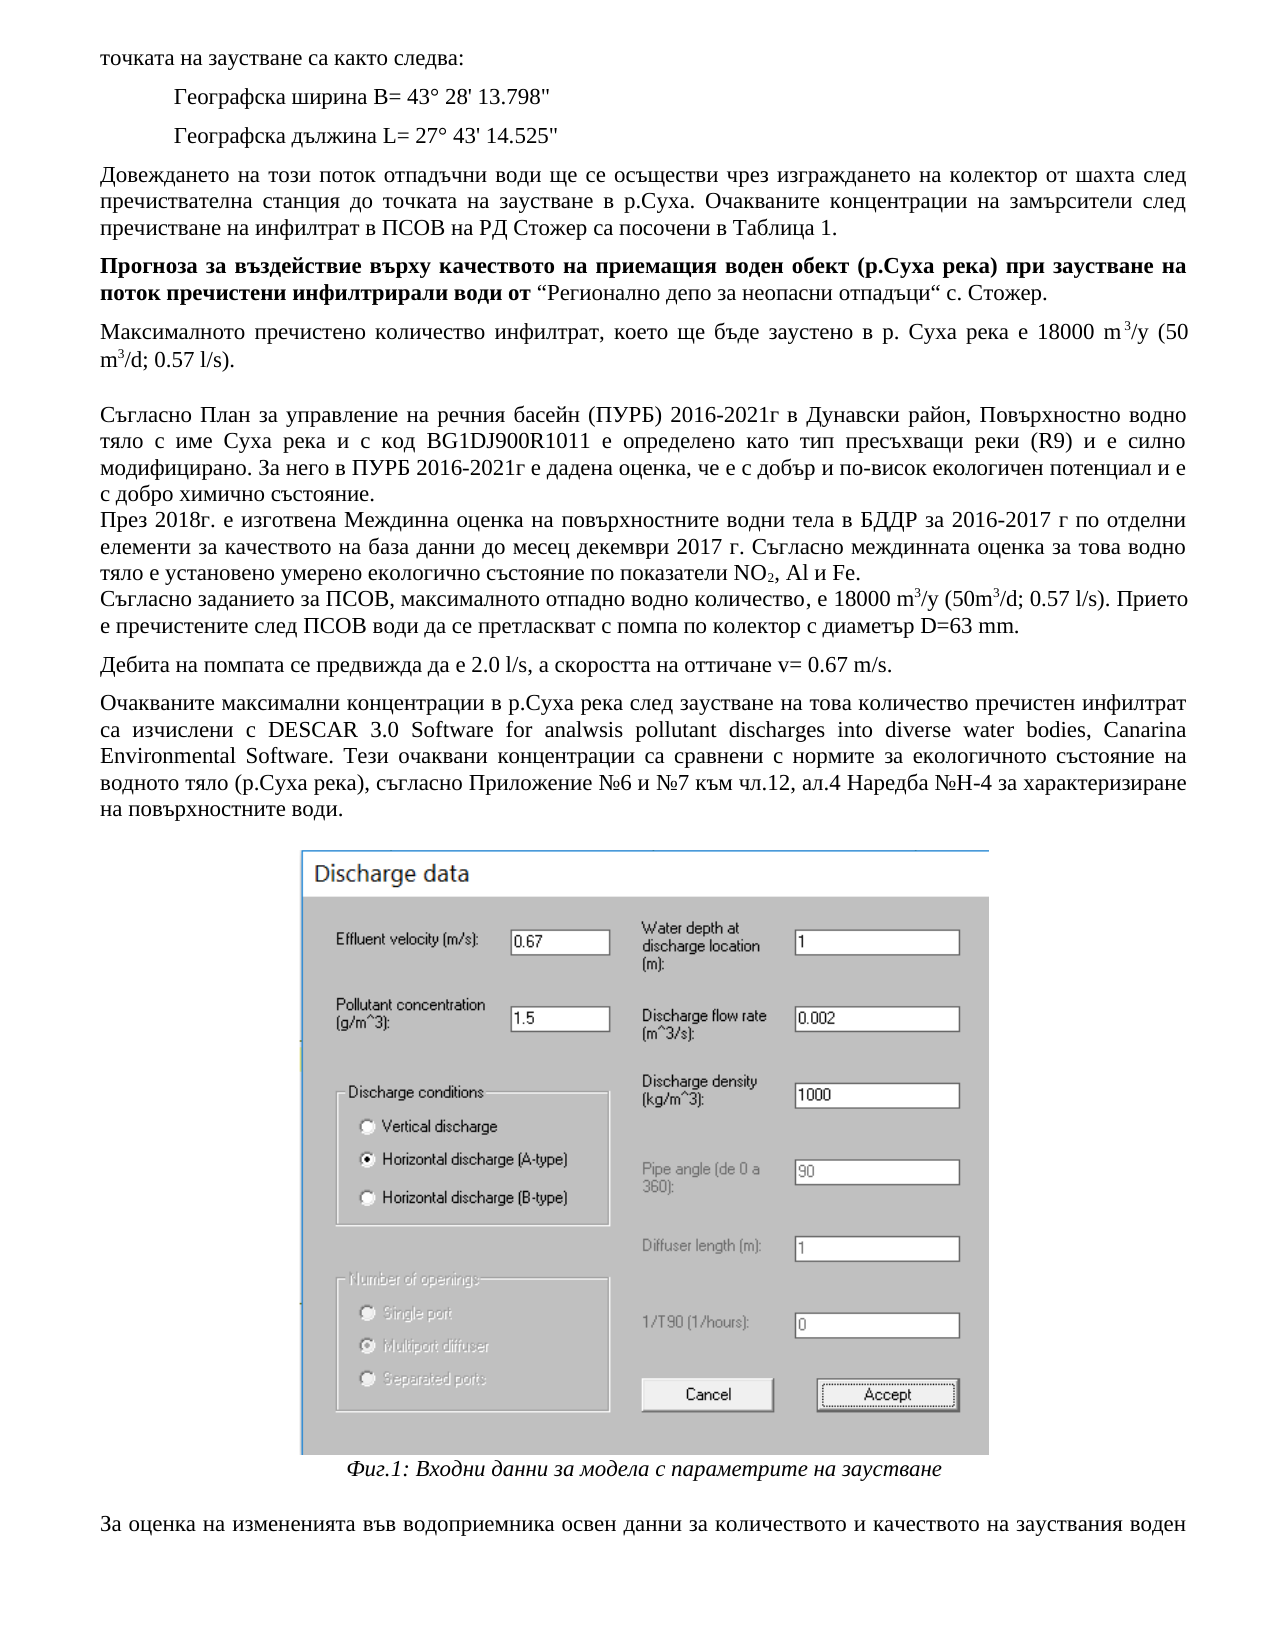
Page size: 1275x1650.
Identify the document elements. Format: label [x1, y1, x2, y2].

table_header [89, 44, 1200, 1536]
picture [299, 850, 989, 1455]
